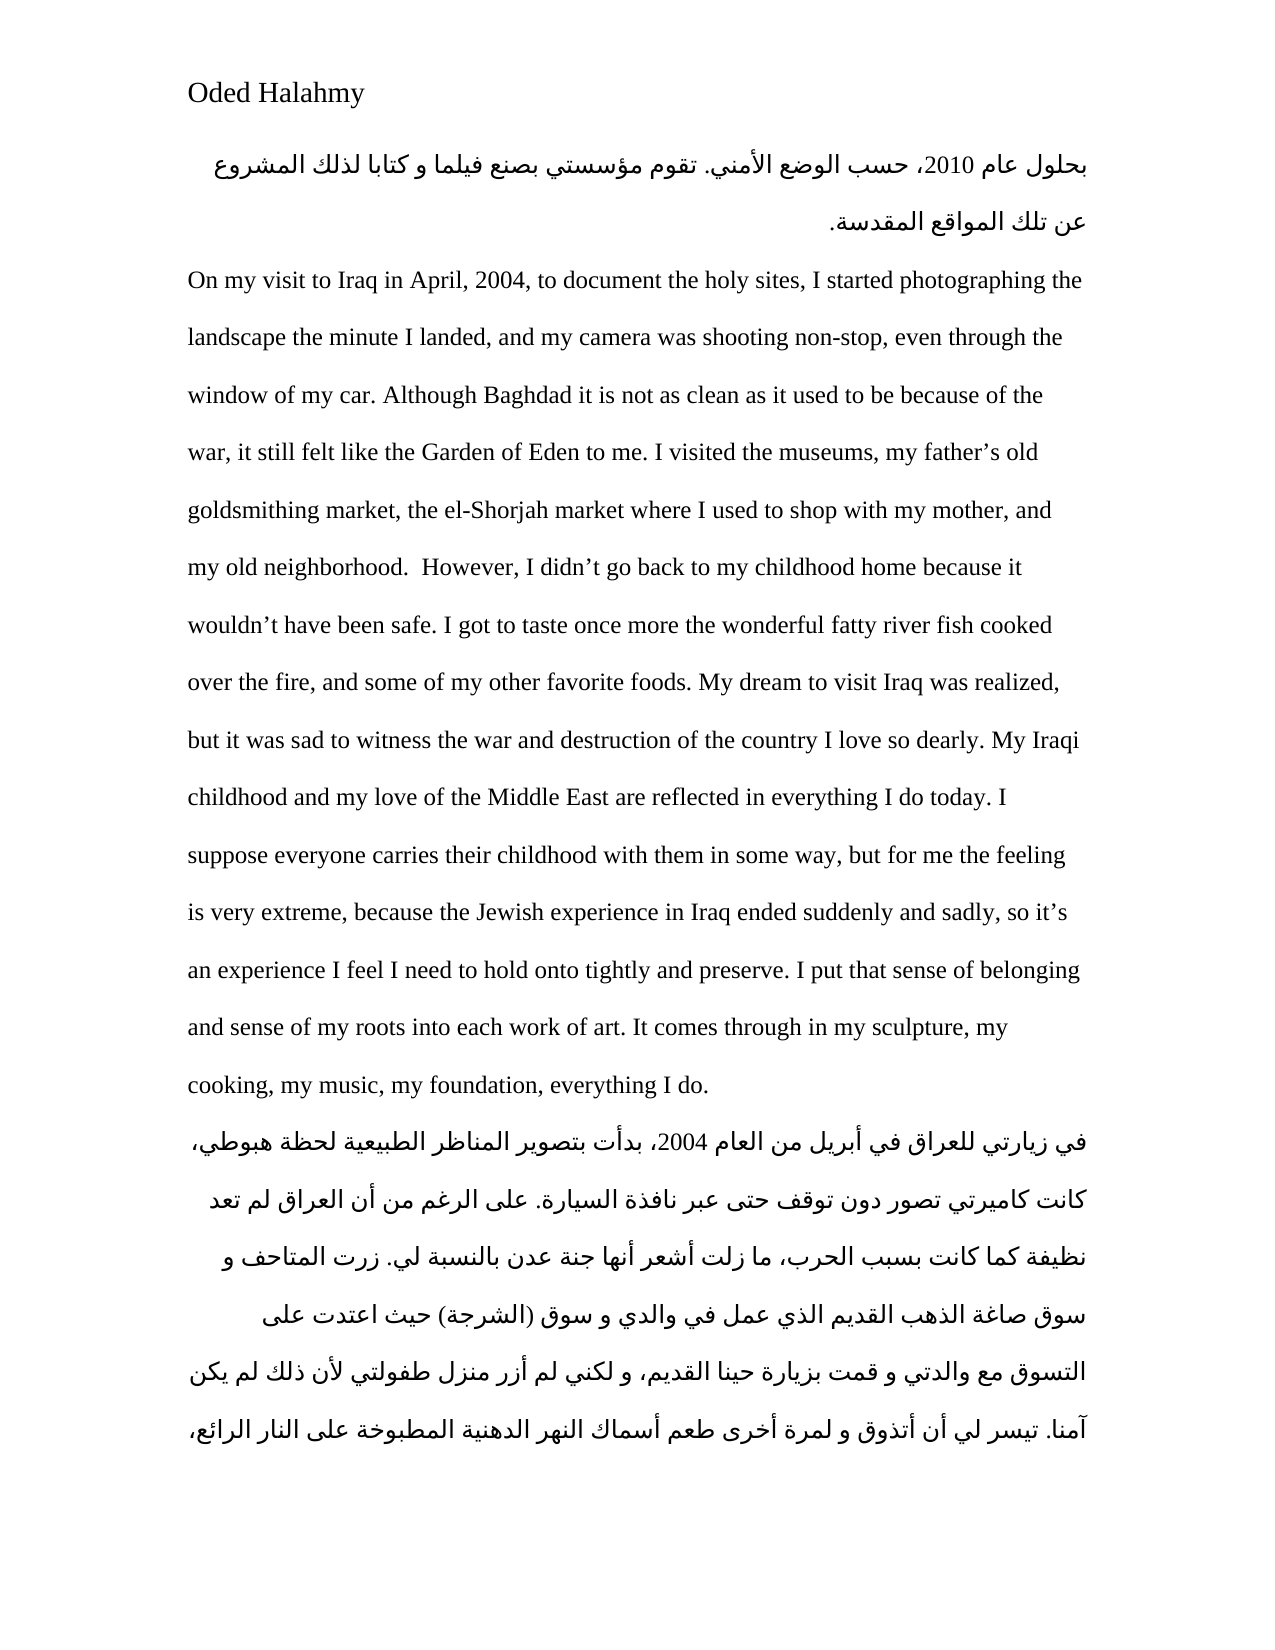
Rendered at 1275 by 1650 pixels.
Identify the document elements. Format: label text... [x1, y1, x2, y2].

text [187, 1127, 1087, 1444]
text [187, 150, 1087, 236]
text On my visit to Iraq in April, 2004, to document the holy sites, I started photographing the landscape the minute I landed, and my camera was shooting non-stop, even through the window of my car. Although it is not as clean as it used to be because of the war, it still felt like the Garden of Eden to me. I visited the museums, my father’s old goldsmithing market, the el-Shorjah market where I used to shop with my mother, and my old neighborhood. However, I didn’t go back to my childhood home because it wouldn’t have been safe. I got to taste once more the wonderful fatty river fish cooked over the fire, and some of my other favorite foods. My dream to visit was realized, but it was sad to witness the war and destruction of the country I love so dearly. My Iraqi childhood and my love of the Middle East are reflected in everything I do today. I suppose everyone carries their childhood with them in some way, but for me the feeling is very extreme, because the Jewish experience in ended suddenly and sadly, so it’s an experience I feel I need to hold onto tightly and preserve. I put that sense of belonging and sense of my roots into each work of art. It comes through in my sculpture, my cooking, my music, my foundation, everything I do. [187, 265, 1087, 1099]
